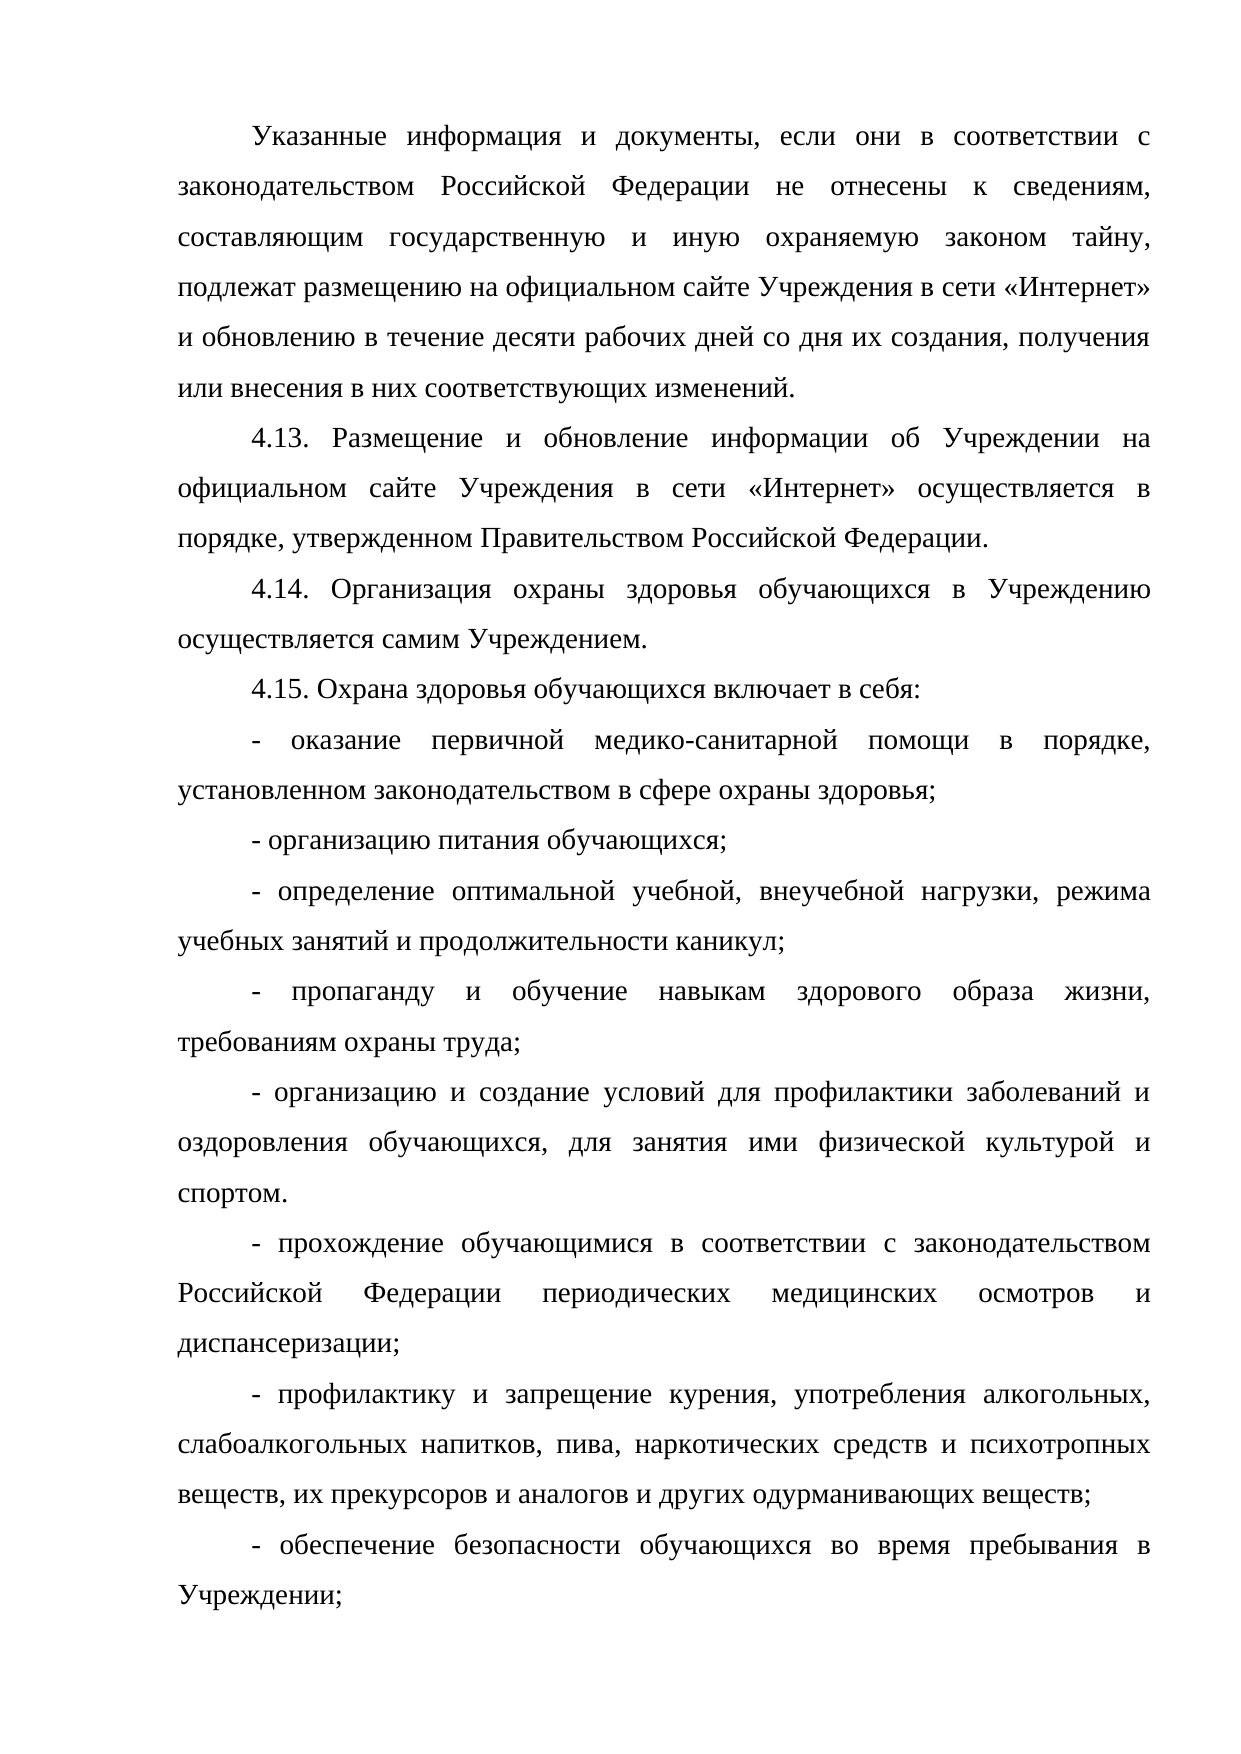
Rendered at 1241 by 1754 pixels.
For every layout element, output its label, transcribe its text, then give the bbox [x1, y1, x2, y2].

list - оказание первичной медико-санитарной помощи в порядке, установленном законодательством в сфере охраны здоровья; [177, 722, 1152, 806]
text - организацию питания обучающихся; [177, 822, 1152, 856]
list - обеспечение безопасности обучающихся во время пребывания в Учреждении; [177, 1527, 1152, 1611]
list 4.15. Охрана здоровья обучающихся включает в себя: [177, 672, 1152, 705]
list - определение оптимальной учебной, внеучебной нагрузки, режима учебных занятий и продолжительности каникул; [177, 873, 1152, 957]
text Указанные информация и документы, если они в соответствии с законодательством Российской Федерации не отнесены к сведениям, составляющим государственную и иную охраняемую законом тайну, подлежат размещению на официальном сайте Учреждения в сети «Интернет» и обновлению в течение десяти рабочих дней со дня их создания, получения или внесения в них соответствующих изменений. [177, 118, 1152, 403]
list - пропаганду и обучение навыкам здорового образа жизни, требованиям охраны труда; [177, 973, 1152, 1057]
list - организацию и создание условий для профилактики заболеваний и оздоровления обучающихся, для занятия ими физической культурой и спортом. [177, 1074, 1152, 1208]
list 4.13. Размещение и обновление информации об Учреждении на официальном сайте Учреждения в сети «Интернет» осуществляется в порядке, утвержденном Правительством Российской Федерации. [177, 420, 1152, 554]
list - профилактику и запрещение курения, употребления алкогольных, слабоалкогольных напитков, пива, наркотических средств и психотропных веществ, их прекурсоров и аналогов и других одурманивающих веществ; [177, 1376, 1152, 1510]
text 4.14. Организация охраны здоровья обучающихся в Учреждению осуществляется самим Учреждением. [177, 571, 1152, 655]
list - прохождение обучающимися в соответствии с законодательством Российской Федерации периодических медицинских осмотров и диспансеризации; [177, 1225, 1152, 1359]
